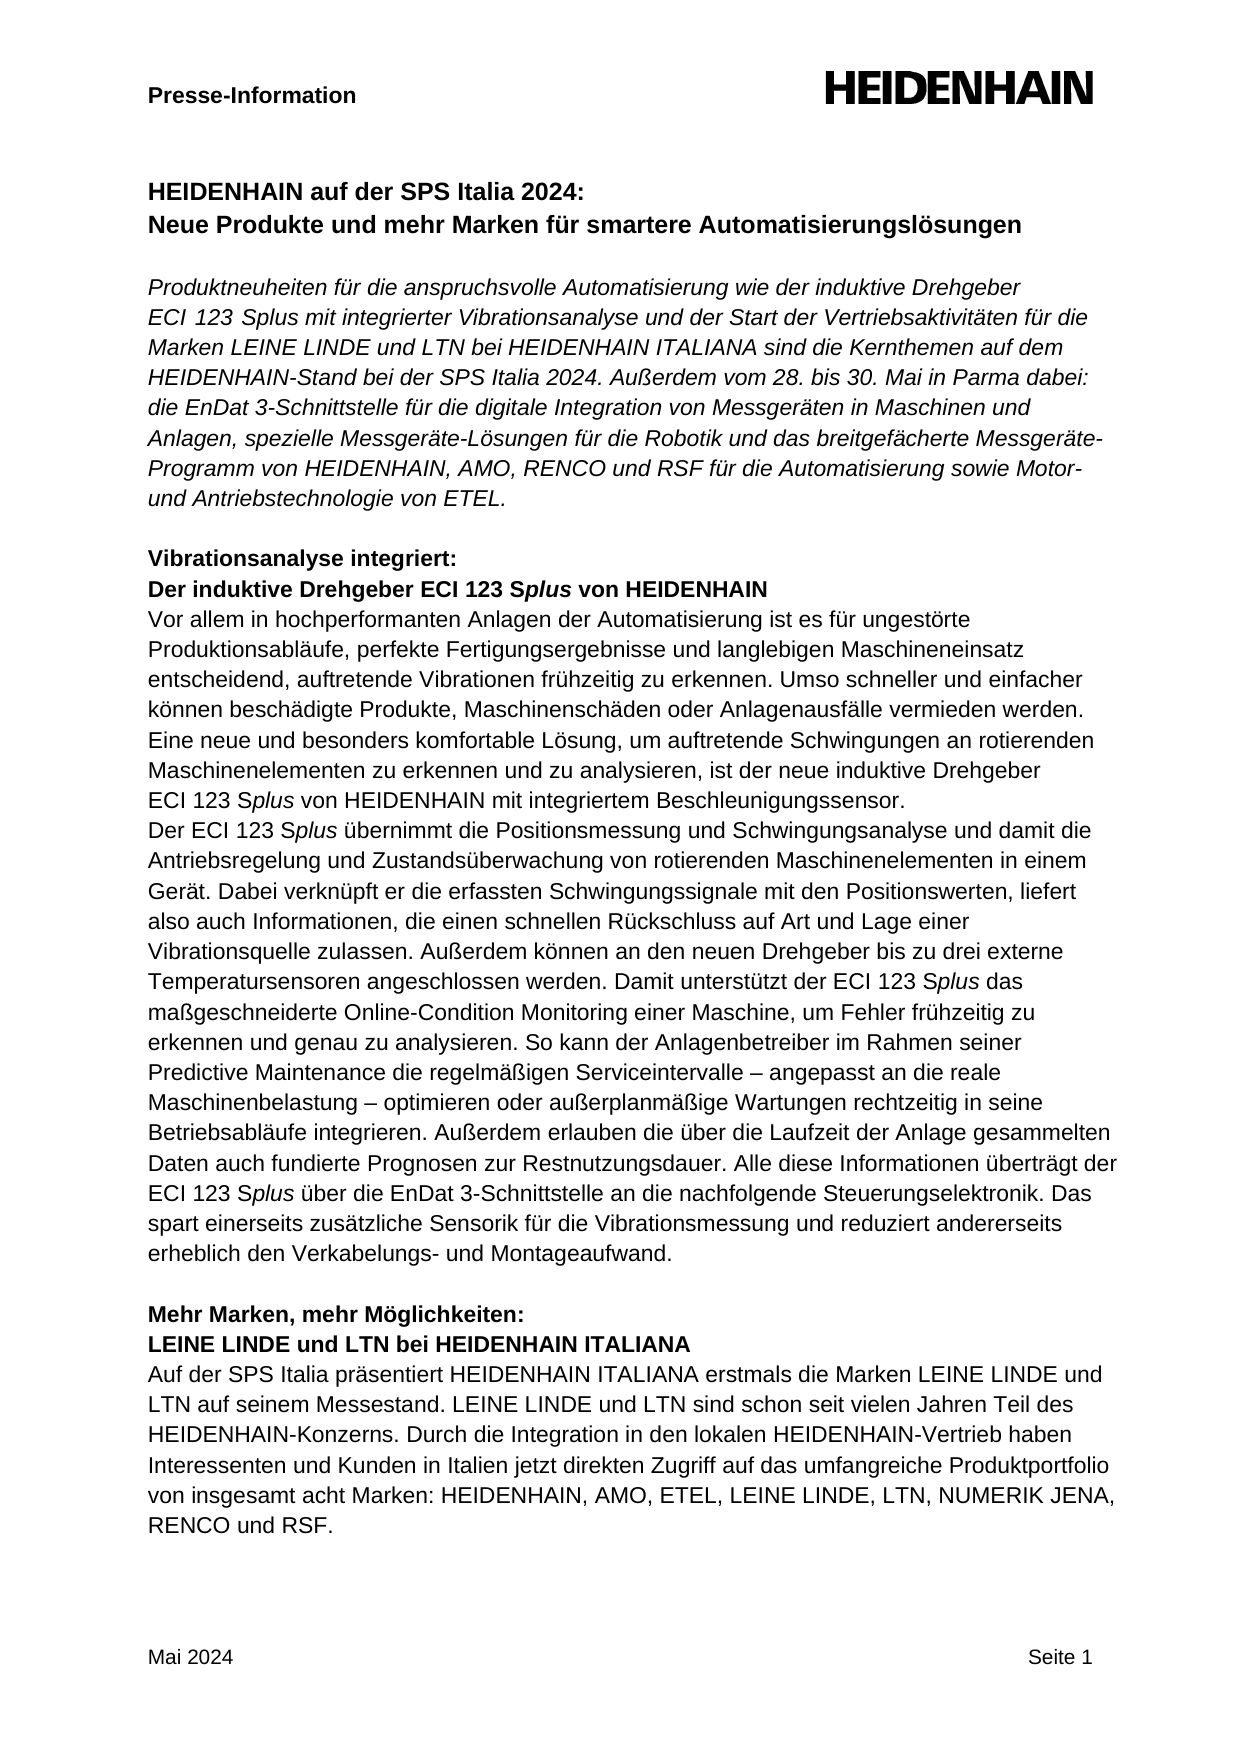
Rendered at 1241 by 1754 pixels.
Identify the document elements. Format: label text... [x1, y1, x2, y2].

text Auf der SPS Italia präsentiert HEIDENHAIN ITALIANA erstmals die Marken LEINE LINDE und LTN auf seinem Messestand. LEINE LINDE und LTN sind schon seit vielen Jahren Teil des HEIDENHAIN-Konzerns. Durch die Integration in den lokalen HEIDENHAIN-Vertrieb haben Interessenten und Kunden in Italien jetzt direkten Zugriff auf das umfangreiche Produktportfolio von insgesamt acht Marken: HEIDENHAIN, AMO, ETEL, LEINE LINDE, LTN, NUMERIK JENA, RENCO und RSF. [148, 1361, 1122, 1538]
text Der induktive Drehgeber ECI 123 Splus von HEIDENHAIN [148, 576, 1122, 602]
text Mehr Marken, mehr Möglichkeiten: [148, 1301, 1122, 1327]
text LEINE LINDE und LTN bei HEIDENHAIN ITALIANA [148, 1331, 1122, 1357]
text Produktneuheiten für die anspruchsvolle Automatisierung wie der induktive Drehgeber ECI 123 Splus mit integrierter Vibrationsanalyse und der Start der Vertriebsaktivitäten für die Marken LEINE LINDE und LTN bei HEIDENHAIN ITALIANA sind die Kernthemen auf dem HEIDENHAIN-Stand bei der SPS Italia 2024. Außerdem vom 28. bis 30. Mai in Parma dabei: die EnDat 3-Schnittstelle für die digitale Integration von Messgeräten in Maschinen und Anlagen, spezielle Messgeräte-Lösungen für die Robotik und das breitgefächerte Messgeräte-Programm von HEIDENHAIN, AMO, RENCO und RSF für die Automatisierung sowie Motor- und Antriebstechnologie von ETEL. [148, 273, 1122, 511]
text Neue Produkte und mehr Marken für smartere Automatisierungslösungen [148, 210, 1122, 239]
text Der ECI 123 Splus übernimmt die Positionsmessung und Schwingungsanalyse und damit die Antriebsregelung und Zustandsüberwachung von rotierenden Maschinenelementen in einem Gerät. Dabei verknüpft er die erfassten Schwingungssignale mit den Positionswerten, liefert also auch Informationen, die einen schnellen Rückschluss auf Art und Lage einer Vibrationsquelle zulassen. Außerdem können an den neuen Drehgeber bis zu drei externe Temperatursensoren angeschlossen werden. Damit unterstützt der ECI 123 Splus das maßgeschneiderte Online-Condition Monitoring einer Maschine, um Fehler frühzeitig zu erkennen und genau zu analysieren. So kann der Anlagenbetreiber im Rahmen seiner Predictive Maintenance die regelmäßigen Serviceintervalle – angepasst an die reale Maschinenbelastung – optimieren oder außerplanmäßige Wartungen rechtzeitig in seine Betriebsabläufe integrieren. Außerdem erlauben die über die Laufzeit der Anlage gesammelten Daten auch fundierte Prognosen zur Restnutzungsdauer. Alle diese Informationen überträgt der ECI 123 Splus über die EnDat 3-Schnittstelle an die nachfolgende Steuerungselektronik. Das spart einerseits zusätzliche Sensorik für die Vibrationsmessung und reduziert andererseits erheblich den Verkabelungs- und Montageaufwand. [148, 817, 1122, 1266]
picture [825, 71, 1093, 104]
text Vor allem in hochperformanten Anlagen der Automatisierung ist es für ungestörte Produktionsabläufe, perfekte Fertigungsergebnisse und langlebigen Maschineneinsatz entscheidend, auftretende Vibrationen frühzeitig zu erkennen. Umso schneller und einfacher können beschädigte Produkte, Maschinenschäden oder Anlagenausfälle vermieden werden. Eine neue und besonders komfortable Lösung, um auftretende Schwingungen an rotierenden Maschinenelementen zu erkennen und zu analysieren, ist der neue induktive Drehgeber ECI 123 Splus von HEIDENHAIN mit integriertem Beschleunigungssensor. [148, 606, 1122, 813]
text Vibrationsanalyse integriert: [148, 545, 1122, 572]
text HEIDENHAIN auf der SPS Italia 2024: [148, 177, 1122, 206]
